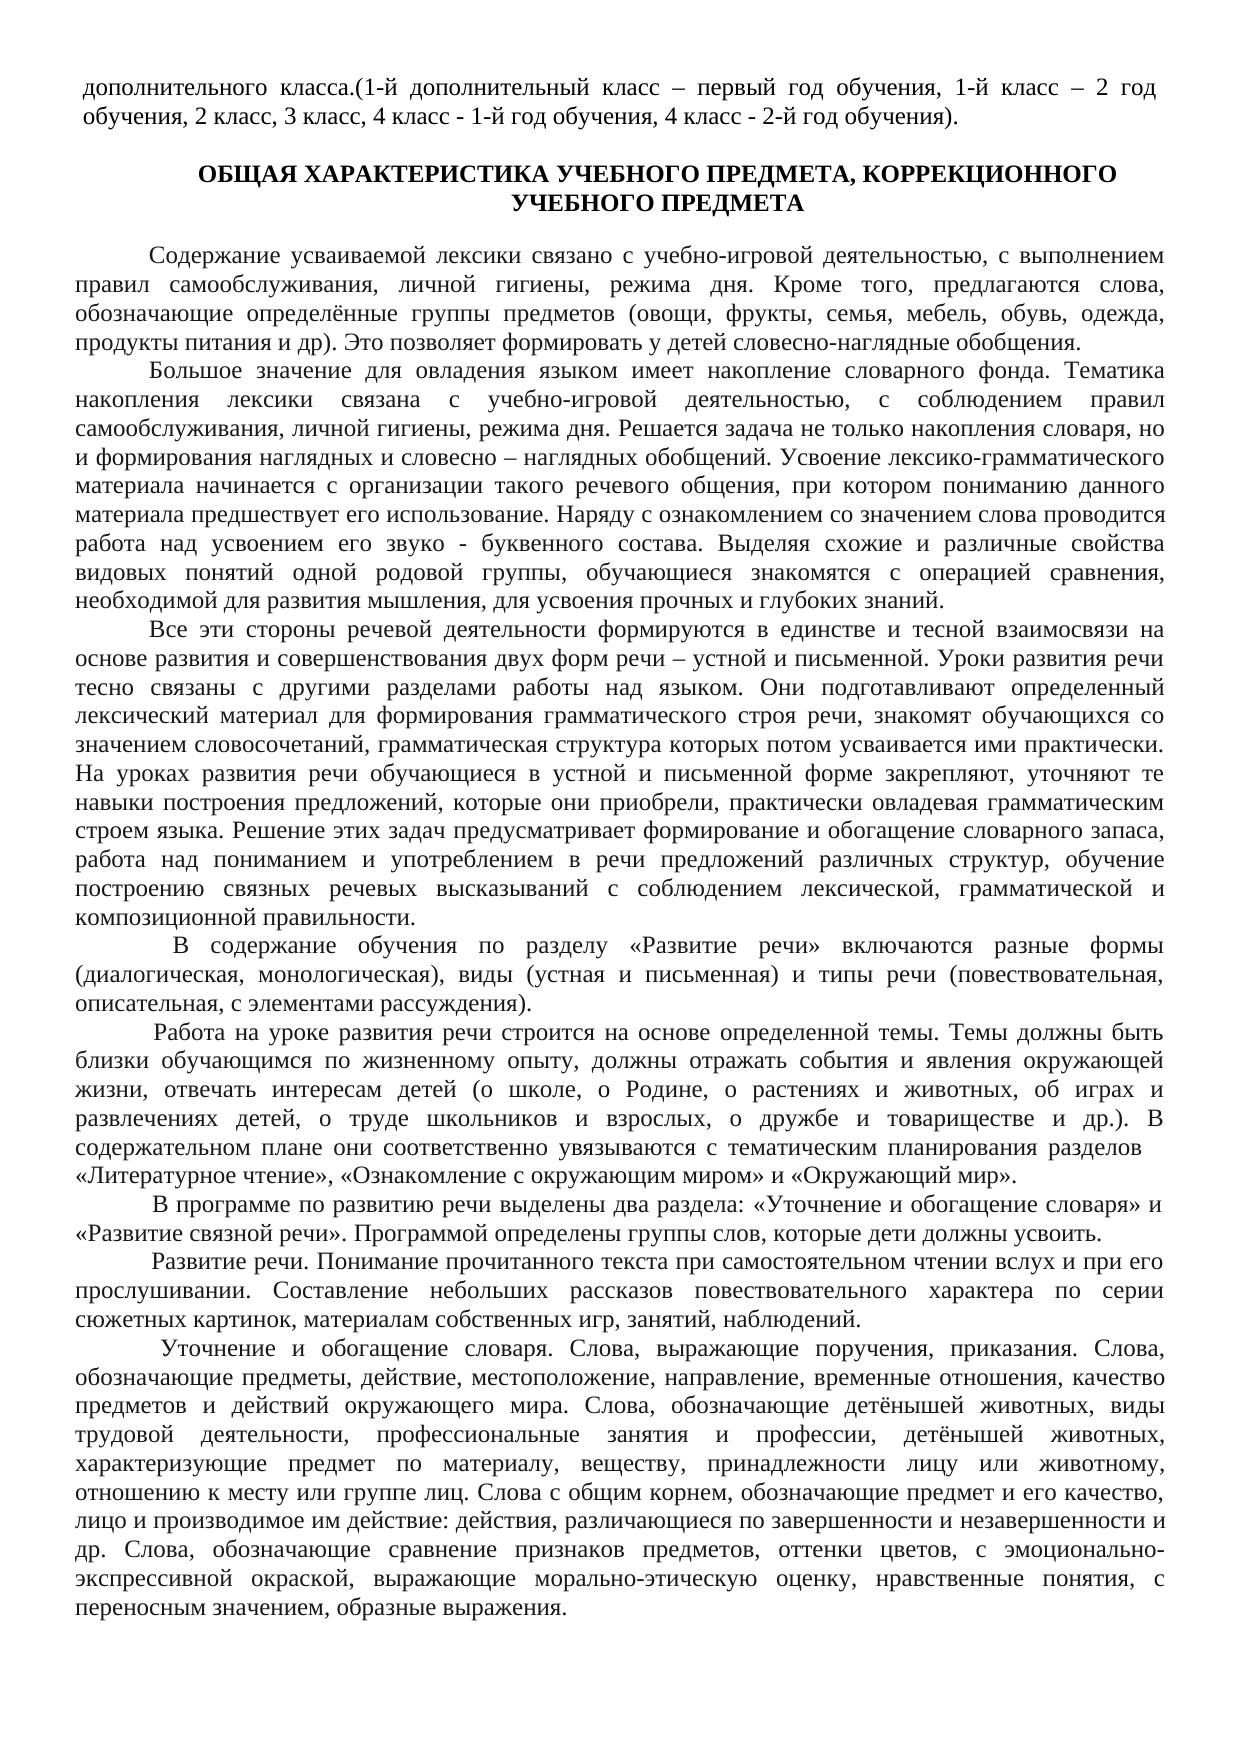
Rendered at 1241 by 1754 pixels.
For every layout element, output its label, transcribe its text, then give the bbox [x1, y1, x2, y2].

text Уточнение и обогащение словаря. Слова, выражающие поручения, приказания. Слова, обозначающие предметы, действие, местоположение, направление, временные отношения, качество предметов и действий окружающего мира. Слова, обозначающие детёнышей животных, виды трудовой деятельности, профессиональные занятия и профессии, детёнышей животных, характеризующие предмет по материалу, веществу, принадлежности лицу или животному, отношению к месту или группе лиц. Слова с общим корнем, обозначающие предмет и его качество, лицо и производимое им действие: действия, различающиеся по завершенности и незавершенности и др. Слова, обозначающие сравнение признаков предметов, оттенки цветов, с эмоционально- экспрессивной окраской, выражающие морально-этическую оценку, нравственные понятия, с переносным значением, образные выражения. [75, 1333, 1166, 1620]
subtitle ОБЩАЯ ХАРАКТЕРИСТИКА УЧЕБНОГО ПРЕДМЕТА, КОРРЕКЦИОННОГО УЧЕБНОГО ПРЕДМЕТА [198, 159, 1196, 217]
text В программе по развитию речи выделены два раздела: «Уточнение и обогащение словаря» и [152, 1189, 1196, 1218]
text «Развитие связной речи». Программой определены группы слов, которые дети должны усвоить. [75, 1218, 1196, 1246]
text Все эти стороны речевой деятельности формируются в единстве и тесной взаимосвязи на основе развития и совершенствования двух форм речи – устной и письменной. Уроки развития речи тесно связаны с другими разделами работы над языком. Они подготавливают определенный лексический материал для формирования грамматического строя речи, знакомят обучающихся со значением словосочетаний, грамматическая структура которых потом усваивается ими практически. На уроках развития речи обучающиеся в устной и письменной форме закрепляют, уточняют те навыки построения предложений, которые они приобрели, практически овладевая грамматическим строем языка. Решение этих задач предусматривает формирование и обогащение словарного запаса, работа над пониманием и употреблением в речи предложений различных структур, обучение построению связных речевых высказываний с соблюдением лексической, грамматической и композиционной правильности. [75, 614, 1166, 930]
text Работа на уроке развития речи строится на основе определенной темы. Темы должны быть близки обучающимся по жизненному опыту, должны отражать события и явления окружающей жизни, отвечать интересам детей (о школе, о Родине, о растениях и животных, об играх и развлечениях детей, о труде школьников и взрослых, о дружбе и товариществе и др.). В содержательном плане они соответственно увязываются с тематическим планирования разделов [75, 1017, 1165, 1160]
text дополнительного класса.(1-й дополнительный класс – первый год обучения, 1-й класс – 2 год обучения, 2 класс, 3 класс, 4 класс - 1-й год обучения, 4 класс - 2-й год обучения). [83, 72, 1158, 130]
text Содержание усваиваемой лексики связано с учебно-игровой деятельностью, с выполнением правил самообслуживания, личной гигиены, режима дня. Кроме того, предлагаются слова, обозначающие определённые группы предметов (овощи, фрукты, семья, мебель, обувь, одежда, продукты питания и др). Это позволяет формировать у детей словесно-наглядные обобщения. [75, 240, 1165, 355]
text Большое значение для овладения языком имеет накопление словарного фонда. Тематика накопления лексики связана с учебно-игровой деятельностью, с соблюдением правил самообслуживания, личной гигиены, режима дня. Решается задача не только накопления словаря, но и формирования наглядных и словесно – наглядных обобщений. Усвоение лексико-грамматического материала начинается с организации такого речевого общения, при котором пониманию данного материала предшествует его использование. Наряду с ознакомлением со значением слова проводится работа над усвоением его звуко - буквенного состава. Выделяя схожие и различные свойства видовых понятий одной родовой группы, обучающиеся знакомятся с операцией сравнения, необходимой для развития мышления, для усвоения прочных и глубоких знаний. [75, 355, 1166, 614]
text В содержание обучения по разделу «Развитие речи» включаются разные формы (диалогическая, монологическая), виды (устная и письменная) и типы речи (повествовательная, описательная, с элементами рассуждения). [75, 930, 1165, 1017]
text Развитие речи. Понимание прочитанного текста при самостоятельном чтении вслух и при его прослушивании. Составление небольших рассказов повествовательного характера по серии сюжетных картинок, материалам собственных игр, занятий, наблюдений. [75, 1246, 1165, 1333]
text «Литературное чтение», «Ознакомление с окружающим миром» и «Окружающий мир». [75, 1160, 1196, 1189]
